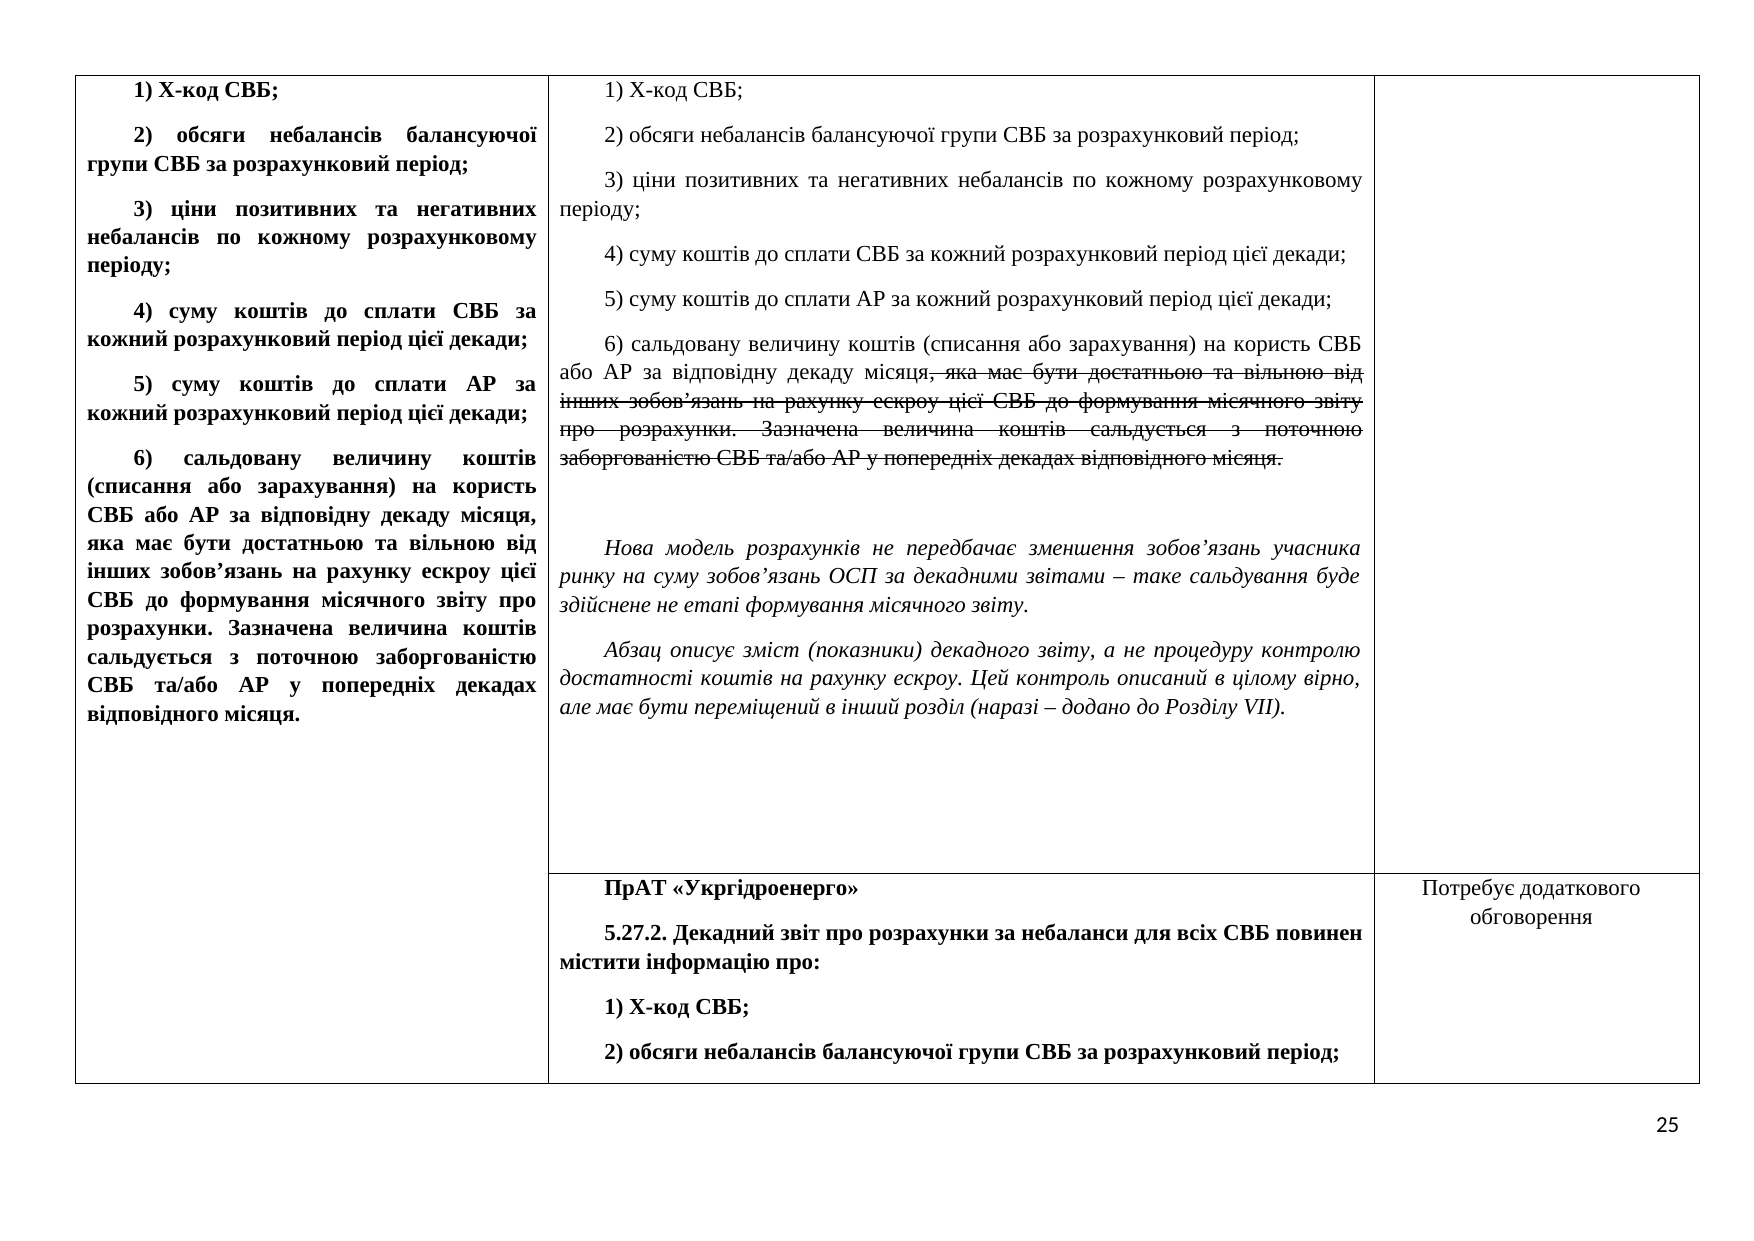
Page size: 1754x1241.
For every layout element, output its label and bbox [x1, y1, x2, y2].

table_cell [1375, 76, 1699, 873]
table_cell [549, 874, 1374, 1083]
table_cell [1375, 874, 1699, 1083]
table_cell [549, 76, 1374, 873]
table_cell [76, 76, 548, 1083]
